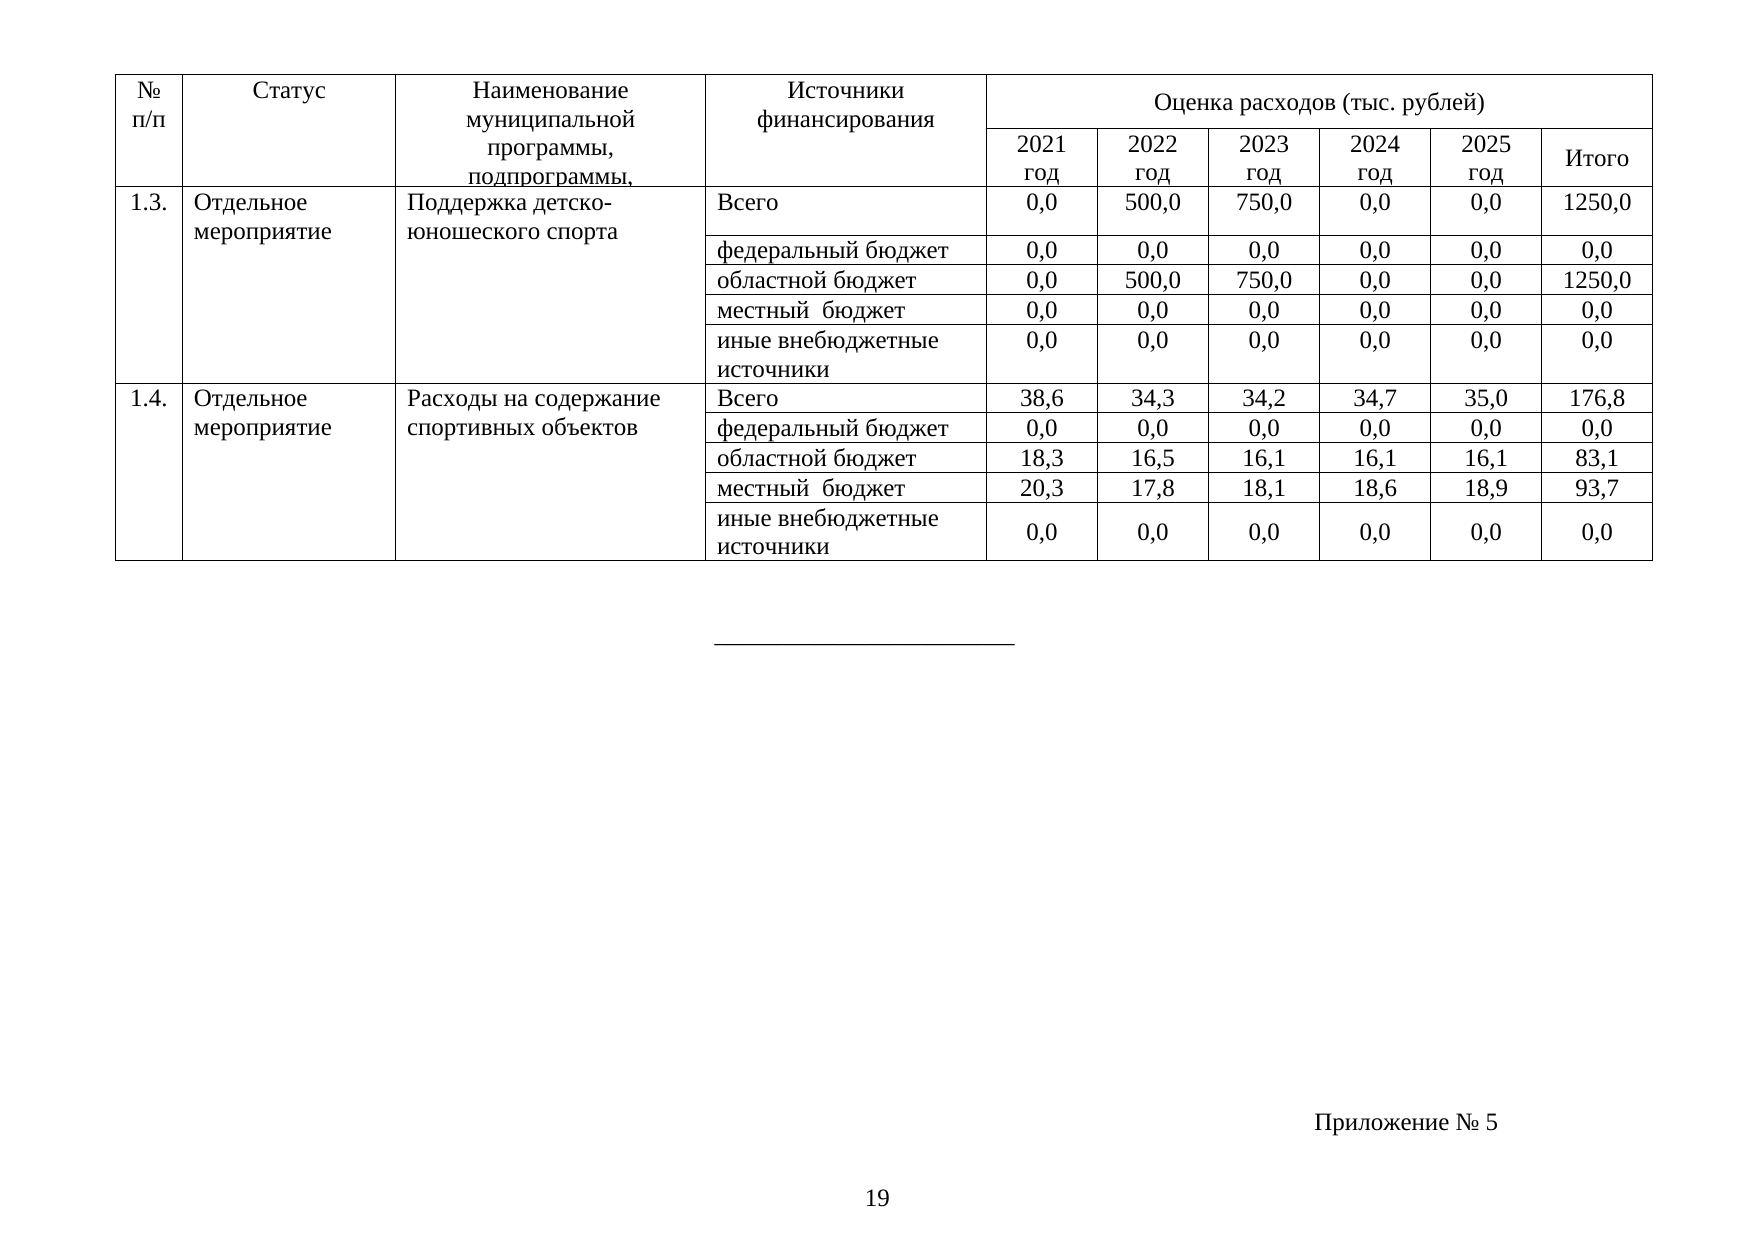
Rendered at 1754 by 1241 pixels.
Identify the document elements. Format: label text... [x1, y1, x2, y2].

table_cell 35,0 [1431, 384, 1541, 412]
table_cell 34,3 [1098, 384, 1208, 412]
table_cell 0,0 [1542, 236, 1652, 264]
table_cell 2023 год [1209, 129, 1319, 186]
table_cell федеральный бюджет [706, 236, 986, 264]
table_cell 0,0 [987, 413, 1097, 442]
table_cell 0,0 [1209, 295, 1319, 324]
table_cell 0,0 [1209, 236, 1319, 264]
table_cell 0,0 [1320, 236, 1430, 264]
table_cell 0,0 [987, 187, 1097, 234]
table_cell 16,1 [1431, 443, 1541, 472]
table_cell 0,0 [1098, 503, 1208, 560]
table_cell 0,0 [1098, 325, 1208, 382]
table_cell 0,0 [1209, 325, 1319, 382]
table_cell 0,0 [987, 325, 1097, 382]
table_cell Отдельное мероприятие [183, 187, 395, 382]
table_cell 83,1 [1542, 443, 1652, 472]
table_cell 0,0 [1320, 265, 1430, 294]
table_header Наименование муниципальной программы, подпрограммы, отдельного мероприятия [396, 75, 705, 186]
table_cell Всего [706, 384, 986, 412]
table_cell иные внебюджетные источники [706, 503, 986, 560]
table_cell 2022 год [1098, 129, 1208, 186]
table_cell Отдельное мероприятие [183, 384, 395, 560]
table_cell 0,0 [1542, 503, 1652, 560]
table_cell 0,0 [1098, 236, 1208, 264]
table_cell федеральный бюджет [706, 413, 986, 442]
table_cell 18,1 [1209, 473, 1319, 502]
table_cell 0,0 [1431, 236, 1541, 264]
table_cell 0,0 [987, 503, 1097, 560]
table_cell 0,0 [1542, 413, 1652, 442]
table_cell областной бюджет [706, 443, 986, 472]
table_cell 2025 год [1431, 129, 1541, 186]
table_header Статус [183, 75, 395, 186]
table_cell 20,3 [987, 473, 1097, 502]
table_cell 750,0 [1209, 187, 1319, 234]
table_cell 18,9 [1431, 473, 1541, 502]
table_cell 18,3 [987, 443, 1097, 472]
text Приложение № 5 [1314, 1107, 1636, 1136]
table_cell 38,6 [987, 384, 1097, 412]
table_cell 0,0 [1098, 413, 1208, 442]
table_cell 0,0 [1431, 187, 1541, 234]
text ________________________ [634, 619, 1636, 647]
table_cell 0,0 [1431, 413, 1541, 442]
table_cell 0,0 [987, 236, 1097, 264]
table_cell 750,0 [1209, 265, 1319, 294]
table_cell Итого [1542, 129, 1652, 186]
table_cell местный бюджет [706, 295, 986, 324]
table_cell 0,0 [1320, 503, 1430, 560]
table_cell 0,0 [1320, 295, 1430, 324]
table_cell 500,0 [1098, 187, 1208, 234]
table_cell 18,6 [1320, 473, 1430, 502]
table_cell 16,5 [1098, 443, 1208, 472]
table_cell областной бюджет [706, 265, 986, 294]
table_cell 1.4. [116, 384, 182, 560]
table_cell 2021 год [987, 129, 1097, 186]
table_cell 1250,0 [1542, 187, 1652, 234]
table_header № п/п [116, 75, 182, 186]
table_cell 176,8 [1542, 384, 1652, 412]
table_cell 34,7 [1320, 384, 1430, 412]
table_cell 16,1 [1320, 443, 1430, 472]
table_cell 0,0 [1542, 295, 1652, 324]
table_cell Расходы на содержание спортивных объектов [396, 384, 705, 560]
table_cell 17,8 [1098, 473, 1208, 502]
table_cell 0,0 [1320, 187, 1430, 234]
table_cell 500,0 [1098, 265, 1208, 294]
table_cell местный бюджет [706, 473, 986, 502]
table_cell 0,0 [1431, 503, 1541, 560]
table_cell 0,0 [1431, 295, 1541, 324]
table_cell 16,1 [1209, 443, 1319, 472]
table_header Источники финансирования [706, 75, 986, 186]
table_cell 93,7 [1542, 473, 1652, 502]
table_cell 0,0 [1320, 325, 1430, 382]
table_cell Всего [706, 187, 986, 234]
table_cell 0,0 [1098, 295, 1208, 324]
table_cell иные внебюджетные источники [706, 325, 986, 382]
table_cell 0,0 [1320, 413, 1430, 442]
table_cell Поддержка детско-юношеского спорта [396, 187, 705, 382]
table_cell 0,0 [1542, 325, 1652, 382]
table_cell 1.3. [116, 187, 182, 382]
table_cell 34,2 [1209, 384, 1319, 412]
table_cell 0,0 [1431, 265, 1541, 294]
table_cell 1250,0 [1542, 265, 1652, 294]
table_cell 0,0 [1431, 325, 1541, 382]
table_cell 2024 год [1320, 129, 1430, 186]
table_cell 0,0 [1209, 503, 1319, 560]
table_cell 0,0 [987, 295, 1097, 324]
table_cell 0,0 [1209, 413, 1319, 442]
table_cell 0,0 [987, 265, 1097, 294]
table_header Оценка расходов (тыс. рублей) [987, 75, 1652, 128]
